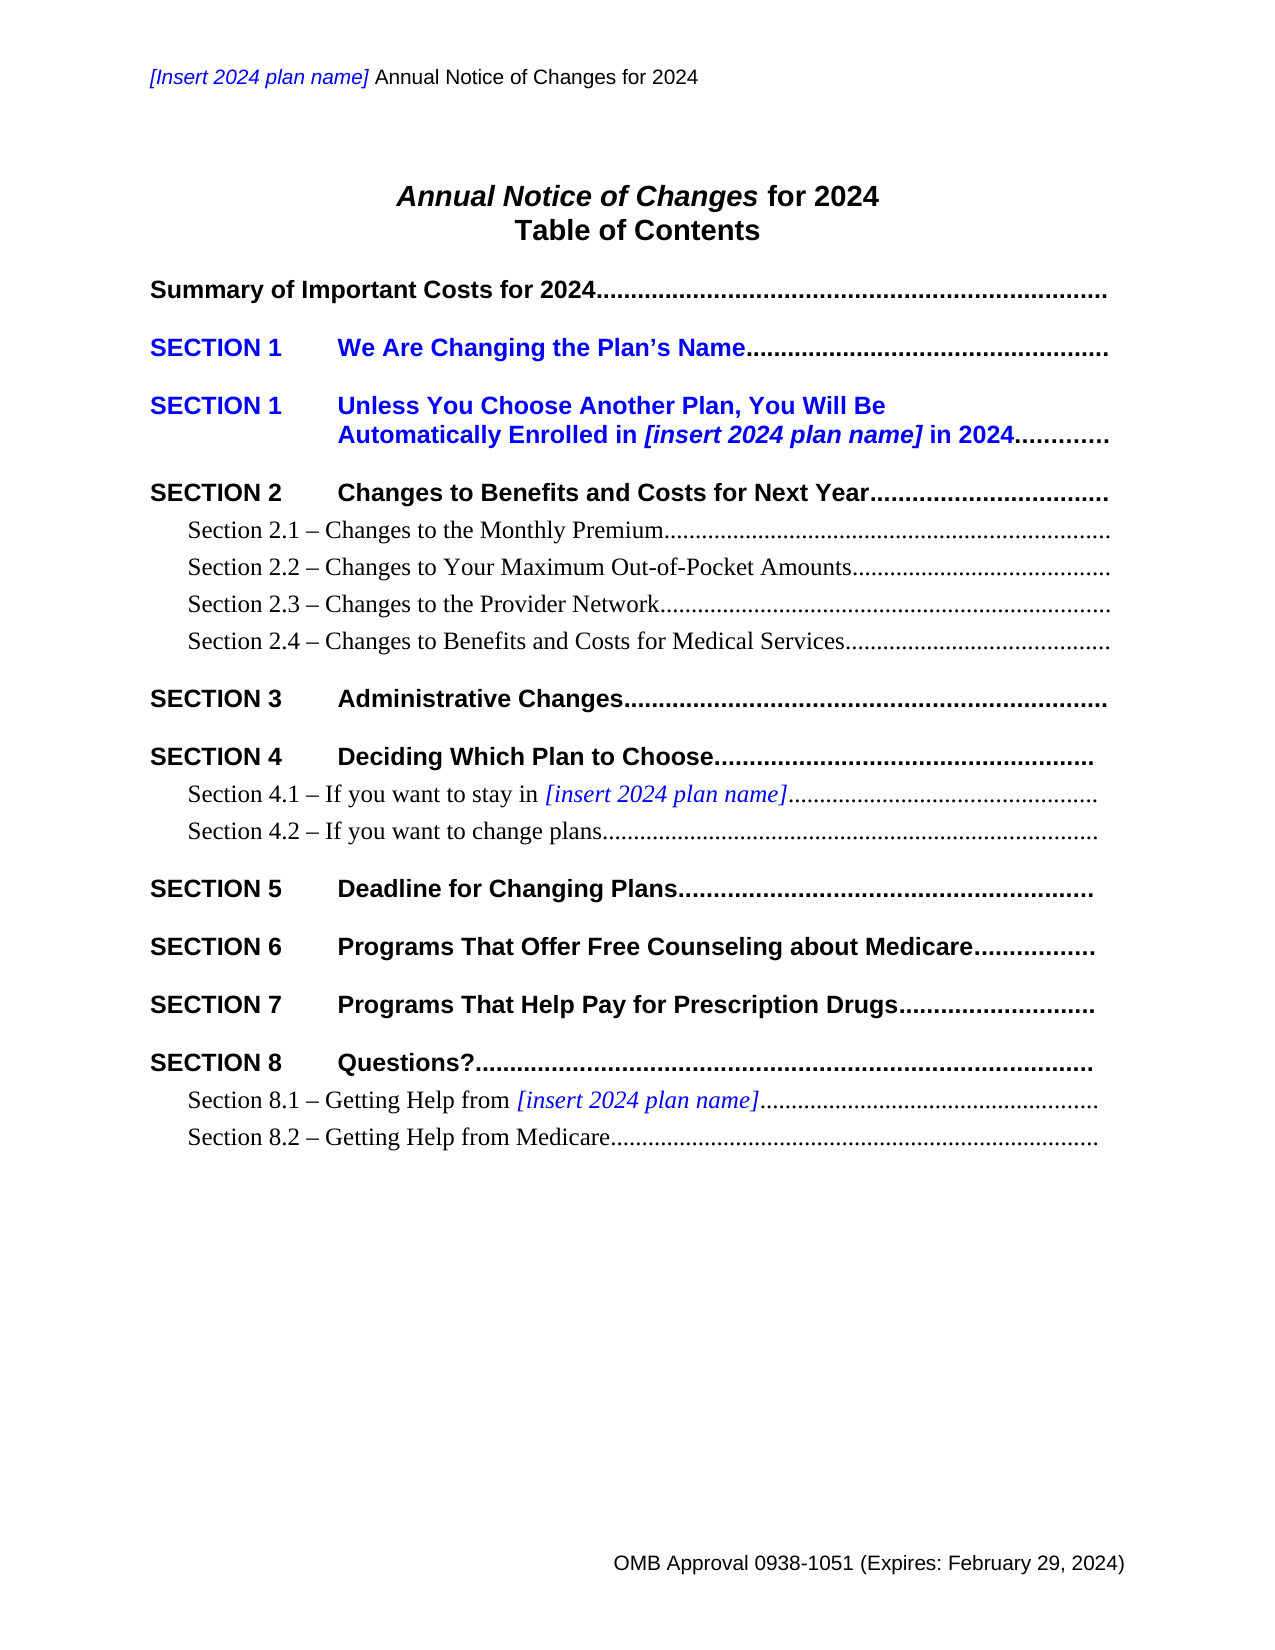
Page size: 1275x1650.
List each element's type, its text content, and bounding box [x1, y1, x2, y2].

text SECTION 3 Administrative Changes 9 [150, 684, 1050, 713]
text SECTION 8 Questions? 13 [150, 1048, 1050, 1077]
text Summary of Important Costs for 2024 4 [150, 275, 1050, 304]
text Annual Notice of Changes for 2024 Table of Contents [150, 179, 1125, 246]
text Section 2.1 – Changes to the Monthly Premium 6 [187, 515, 1087, 544]
text SECTION 2 Changes to Benefits and Costs for Next Year 6 [150, 478, 1050, 507]
text Section 2.2 – Changes to Your Maximum Out-of-Pocket Amounts 6 [187, 552, 1087, 581]
text SECTION 5 Deadline for Changing Plans 11 [150, 874, 1050, 903]
text SECTION 4 Deciding Which Plan to Choose 10 [150, 742, 1050, 771]
text Section 4.1 – If you want to stay in [insert 2024 plan name] 10 [187, 779, 1087, 808]
text Section 8.2 – Getting Help from Medicare 13 [187, 1122, 1087, 1151]
text SECTION 1 Unless You Choose Another Plan, You Will Be Automatically Enrolled in [insert 2024 plan name] in 2024 5 [150, 391, 1050, 449]
text SECTION 6 Programs That Offer Free Counseling about Medicare 11 [150, 932, 1050, 961]
text SECTION 1 We Are Changing the Plan’s Name 5 [150, 333, 1050, 362]
text Section 8.1 – Getting Help from [insert 2024 plan name] 13 [187, 1085, 1087, 1114]
text Section 2.3 – Changes to the Provider Network 7 [187, 589, 1087, 618]
text SECTION 7 Programs That Help Pay for Prescription Drugs 12 [150, 990, 1050, 1019]
text Section 2.4 – Changes to Benefits and Costs for Medical Services 8 [187, 626, 1087, 655]
text Section 4.2 – If you want to change plans 10 [187, 816, 1087, 845]
